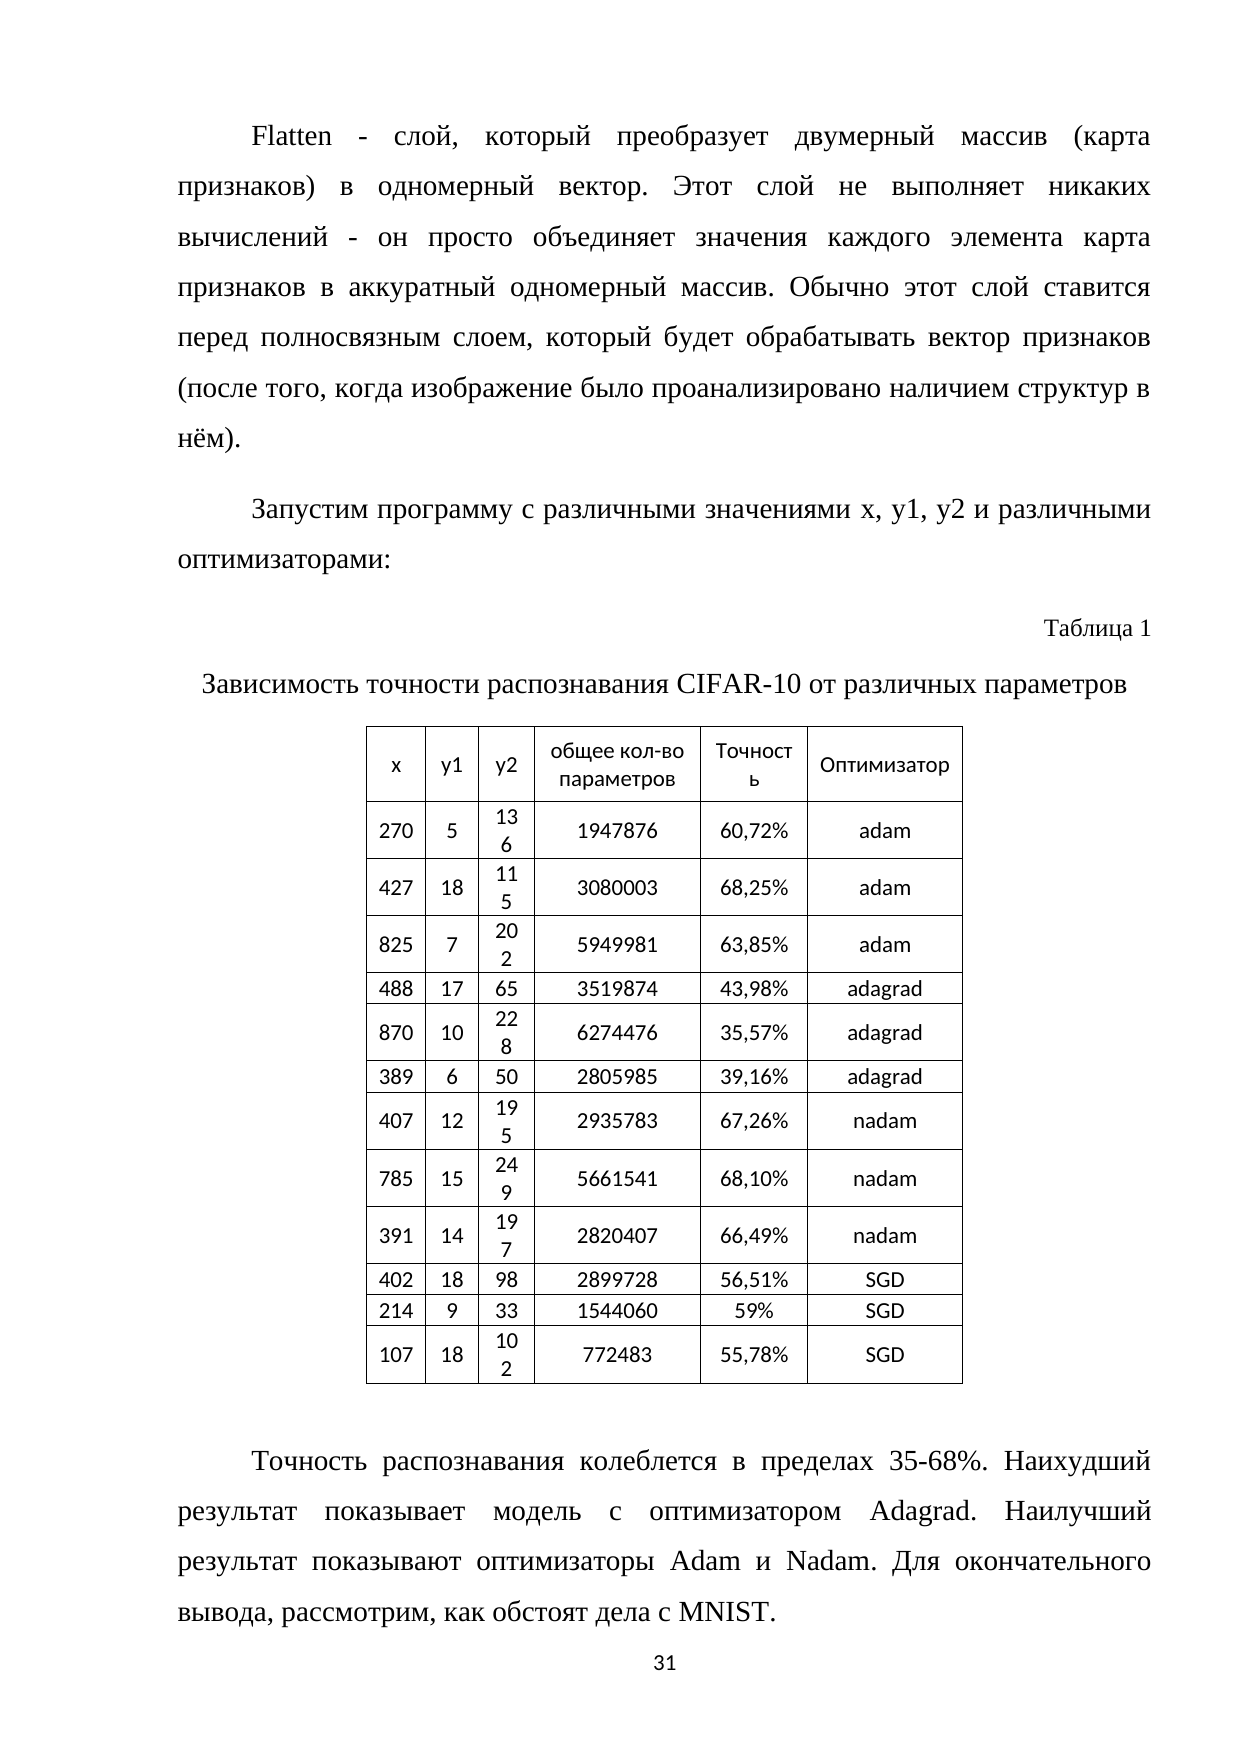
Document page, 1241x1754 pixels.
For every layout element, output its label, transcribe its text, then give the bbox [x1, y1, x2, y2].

table_cell 68,10% [701, 1150, 807, 1206]
table_cell 195 [479, 1093, 534, 1149]
table_cell 9 [426, 1295, 478, 1325]
table_cell 214 [367, 1295, 425, 1325]
table_cell adam [808, 859, 962, 915]
table_cell 202 [479, 916, 534, 972]
table_cell 66,49% [701, 1207, 807, 1263]
table_cell 402 [367, 1264, 425, 1294]
table_cell 50 [479, 1061, 534, 1092]
table_cell 15 [426, 1150, 478, 1206]
table_cell 785 [367, 1150, 425, 1206]
table_cell 107 [367, 1326, 425, 1382]
table_cell 825 [367, 916, 425, 972]
table_cell 407 [367, 1093, 425, 1149]
table_cell 1544060 [535, 1295, 700, 1325]
table_cell 389 [367, 1061, 425, 1092]
table_cell 102 [479, 1326, 534, 1382]
table_header Оптимизатор [808, 727, 962, 801]
table_cell 18 [426, 859, 478, 915]
table_cell SGD [808, 1326, 962, 1382]
table_cell 17 [426, 973, 478, 1003]
table_header y2 [479, 727, 534, 801]
table_cell 2805985 [535, 1061, 700, 1092]
table_cell 33 [479, 1295, 534, 1325]
table_cell 5949981 [535, 916, 700, 972]
table_cell 67,26% [701, 1093, 807, 1149]
table_cell 56,51% [701, 1264, 807, 1294]
table_cell 39,16% [701, 1061, 807, 1092]
text Запустим программу с различными значениями x, y1, y2 и различными оптимизаторами: [177, 491, 1152, 575]
table_cell 870 [367, 1004, 425, 1060]
text Точность распознавания колеблется в пределах 35-68%. Наихудший результат показывает модель с оптимизатором Adagrad. Наилучший результат показывают оптимизаторы Adam и Nadam. Для окончательного вывода, рассмотрим, как обстоят дела с MNIST. [177, 1443, 1152, 1627]
table_cell 2820407 [535, 1207, 700, 1263]
table_cell 18 [426, 1326, 478, 1382]
table_cell 10 [426, 1004, 478, 1060]
table_cell 5661541 [535, 1150, 700, 1206]
table_cell 55,78% [701, 1326, 807, 1382]
text Зависимость точности распознавания CIFAR-10 от различных параметров [177, 666, 1152, 700]
table_header общее кол-во параметров [535, 727, 700, 801]
table_cell 115 [479, 859, 534, 915]
table_cell 3080003 [535, 859, 700, 915]
table_cell 12 [426, 1093, 478, 1149]
table_cell adagrad [808, 1061, 962, 1092]
text Flatten - слой, который преобразует двумерный массив (карта признаков) в одномерный вектор. Этот слой не выполняет никаких вычислений - он просто объединяет значения каждого элемента карта признаков в аккуратный одномерный массив. Обычно этот слой ставится перед полносвязным слоем, который будет обрабатывать вектор признаков (после того, когда изображение было проанализировано наличием структур в нём). [177, 118, 1152, 453]
table_cell 197 [479, 1207, 534, 1263]
table_cell 488 [367, 973, 425, 1003]
table_cell 249 [479, 1150, 534, 1206]
table_cell SGD [808, 1295, 962, 1325]
table_cell 98 [479, 1264, 534, 1294]
table_cell adam [808, 802, 962, 858]
table_cell 136 [479, 802, 534, 858]
text Таблица 1 [177, 613, 1152, 641]
table_cell 7 [426, 916, 478, 972]
table_cell nadam [808, 1093, 962, 1149]
table_cell 63,85% [701, 916, 807, 972]
table_cell 6 [426, 1061, 478, 1092]
table_cell adam [808, 916, 962, 972]
table_header y1 [426, 727, 478, 801]
table_cell nadam [808, 1150, 962, 1206]
table_cell 427 [367, 859, 425, 915]
table_cell 59% [701, 1295, 807, 1325]
table_cell nadam [808, 1207, 962, 1263]
table_cell adagrad [808, 973, 962, 1003]
table_header Точность [701, 727, 807, 801]
table_cell 60,72% [701, 802, 807, 858]
table_header x [367, 727, 425, 801]
table_cell 18 [426, 1264, 478, 1294]
table_cell 5 [426, 802, 478, 858]
table_cell 228 [479, 1004, 534, 1060]
table_cell 43,98% [701, 973, 807, 1003]
table_cell 2935783 [535, 1093, 700, 1149]
table_cell 68,25% [701, 859, 807, 915]
table_cell 772483 [535, 1326, 700, 1382]
table_cell 65 [479, 973, 534, 1003]
table_cell 3519874 [535, 973, 700, 1003]
table_cell 2899728 [535, 1264, 700, 1294]
table_cell 35,57% [701, 1004, 807, 1060]
table_cell SGD [808, 1264, 962, 1294]
table_cell 14 [426, 1207, 478, 1263]
table_cell 6274476 [535, 1004, 700, 1060]
table_cell 391 [367, 1207, 425, 1263]
table_cell 1947876 [535, 802, 700, 858]
table_cell 270 [367, 802, 425, 858]
table_cell adagrad [808, 1004, 962, 1060]
